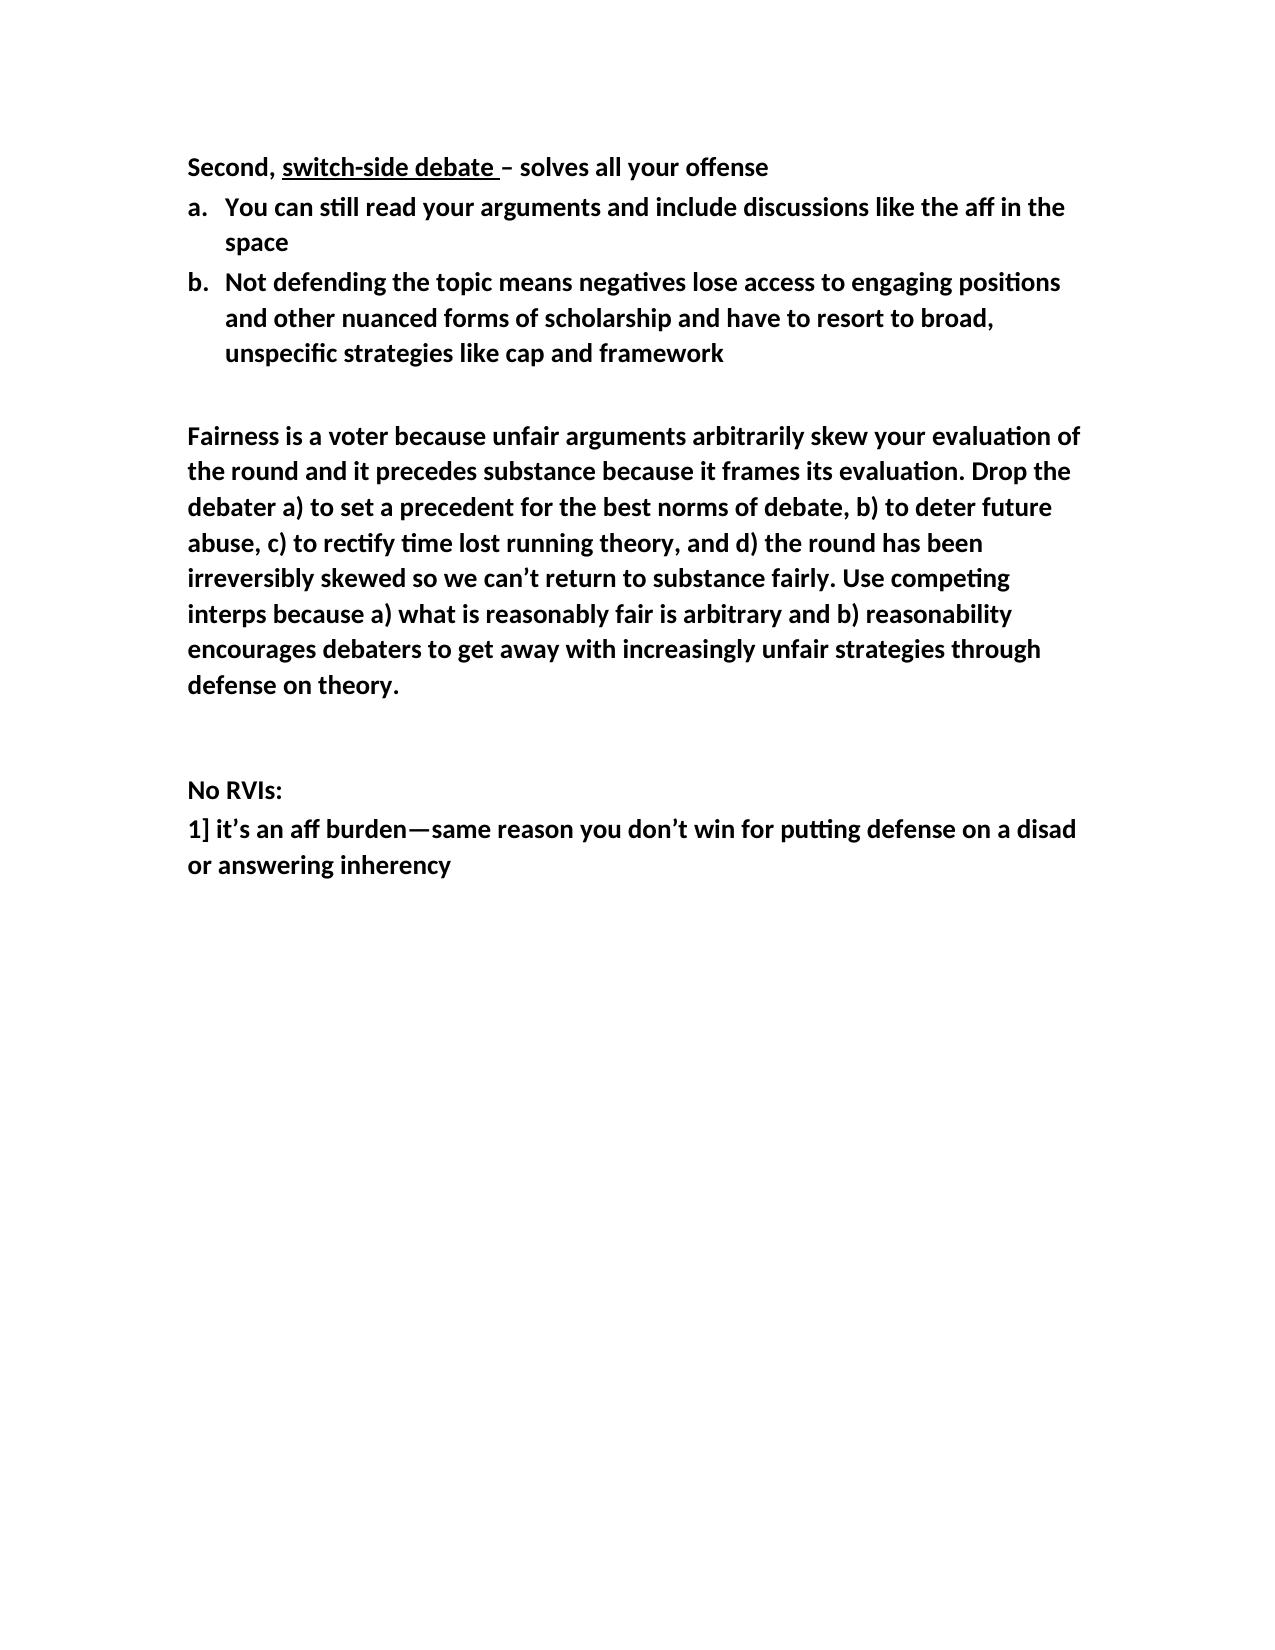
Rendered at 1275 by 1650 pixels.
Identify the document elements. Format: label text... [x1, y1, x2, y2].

subtitle 1] it’s an aff burden—same reason you don’t win for putting defense on a disad or answering inherency [187, 813, 1087, 881]
subtitle Not defending the topic means negatives lose access to engaging positions and other nuanced forms of scholarship and have to resort to broad, unspecific strategies like cap and framework [187, 265, 1087, 369]
text Fairness is a voter because unfair arguments arbitrarily skew your evaluation of the round and it precedes substance because it frames its evaluation. Drop the debater a) to set a precedent for the best norms of debate, b) to deter future abuse, c) to rectify time lost running theory, and d) the round has been irreversibly skewed so we can’t return to substance fairly. Use competing interps because a) what is reasonably fair is arbitrary and b) reasonability encourages debaters to get away with increasingly unfair strategies through defense on theory. [187, 419, 1087, 701]
subtitle Second, switch-side debate – solves all your offense [187, 150, 1087, 183]
subtitle You can still read your arguments and include discussions like the aff in the space [187, 190, 1087, 258]
subtitle No RVIs: [187, 773, 1087, 806]
